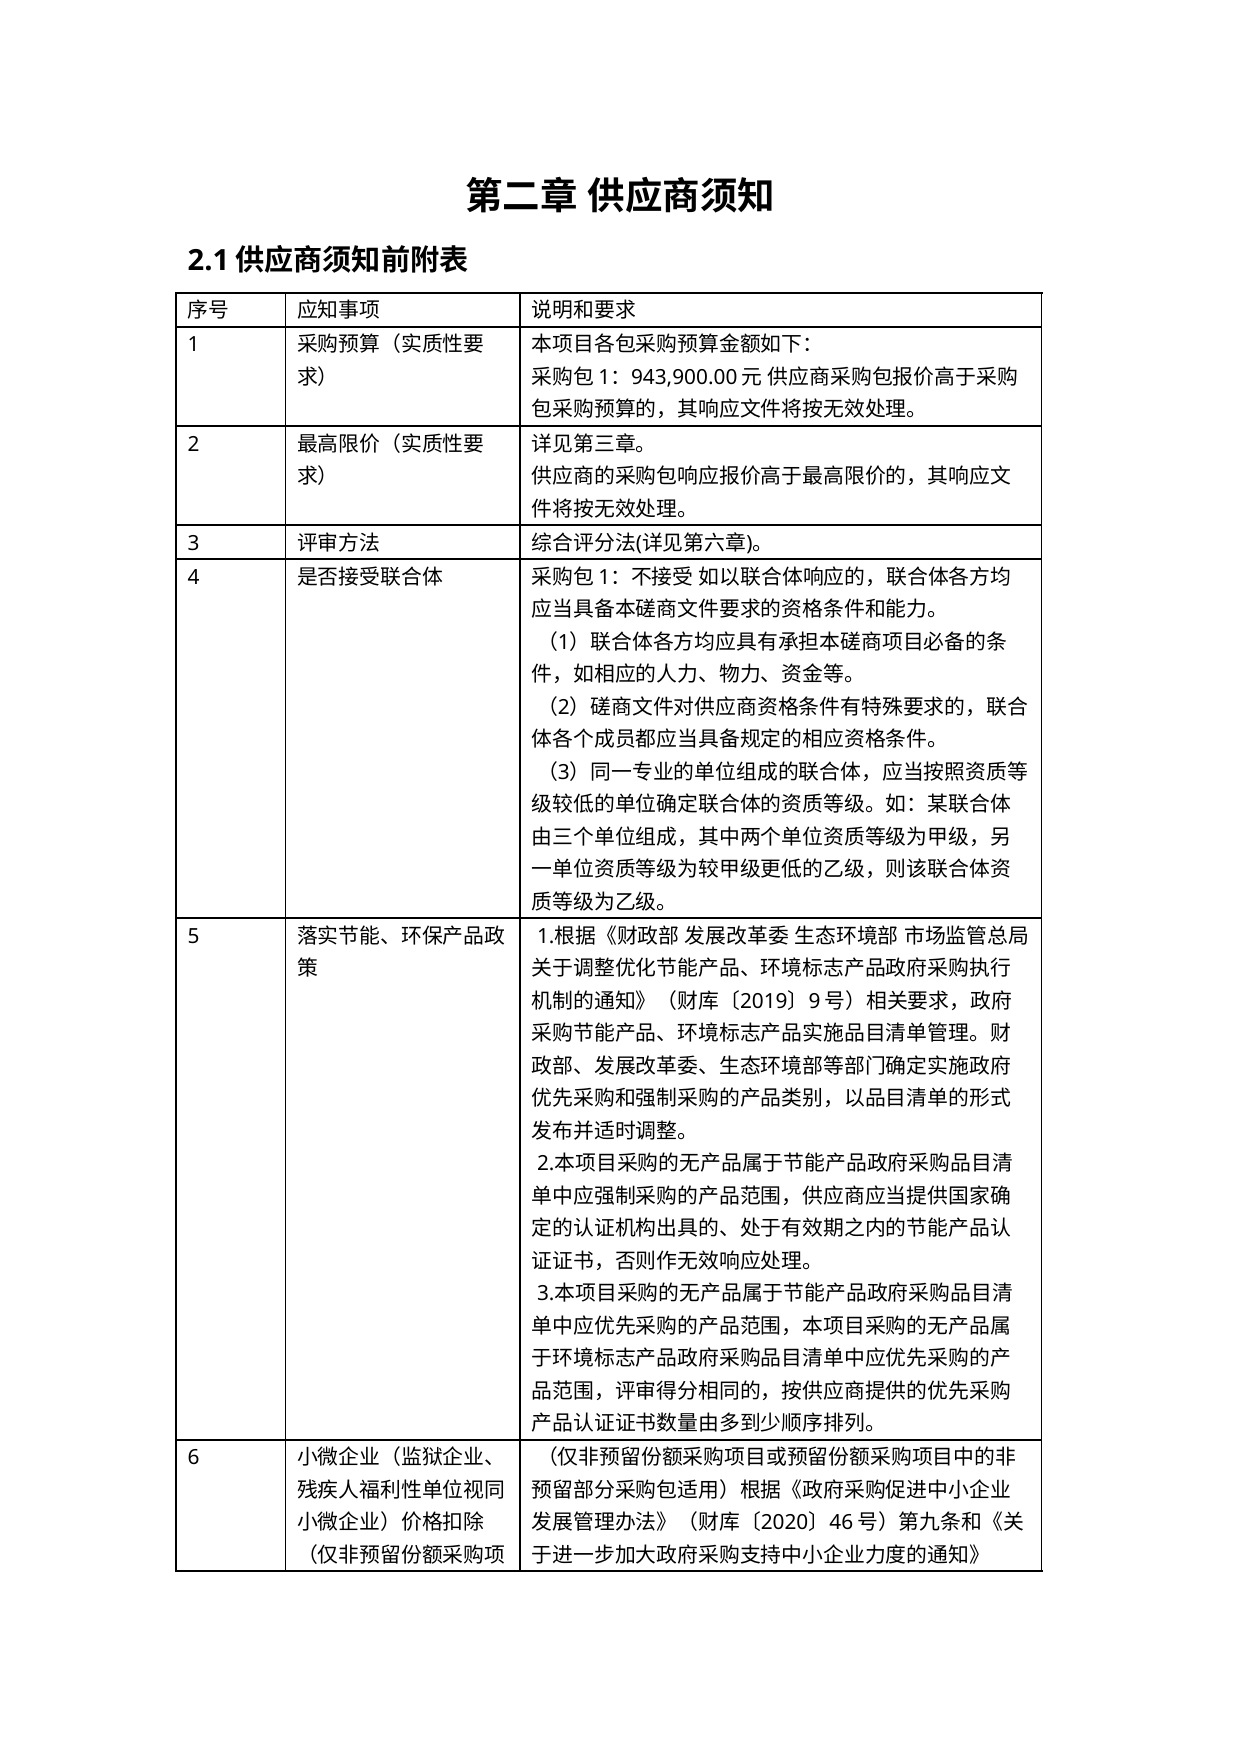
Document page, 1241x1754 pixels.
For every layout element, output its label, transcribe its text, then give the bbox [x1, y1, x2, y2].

table_cell 详见第三章。 供应商的采购包响应报价高于最高限价的，其响应文件将按无效处理。 [521, 427, 1041, 524]
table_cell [521, 1441, 1041, 1570]
table_cell 3 [177, 526, 285, 558]
table_cell 本项目各包采购预算金额如下： 采购包1：943,900.00元 供应商采购包报价高于采购包采购预算的，其响应文件将按无效处理。 [521, 328, 1041, 425]
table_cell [286, 1441, 519, 1570]
table_cell 采购包1：不接受 如以联合体响应的，联合体各方均应当具备本磋商文件要求的资格条件和能力。 （1）联合体各方均应具有承担本磋商项目必备的条件，如相应的人力、物力、资金等。 （2）磋商文件对供应商资格条件有特殊要求的，联合体各个成员都应当具备规定的相应资格条件。 （3）同一专业的单位组成的联合体，应当按照资质等级较低的单位确定联合体的资质等级。如：某联合体由三个单位组成，其中两个单位资质等级为甲级，另一单位资质等级为较甲级更低的乙级，则该联合体资质等级为乙级。 [521, 560, 1041, 917]
table_cell 1.根据《财政部 发展改革委 生态环境部 市场监管总局关于调整优化节能产品、环境标志产品政府采购执行机制的通知》（财库〔2019〕9号）相关要求，政府采购节能产品、环境标志产品实施品目清单管理。财政部、发展改革委、生态环境部等部门确定实施政府优先采购和强制采购的产品类别，以品目清单的形式发布并适时调整。 2.本项目采购的无产品属于节能产品政府采购品目清单中应强制采购的产品范围，供应商应当提供国家确定的认证机构出具的、处于有效期之内的节能产品认证证书，否则作无效响应处理。 3.本项目采购的无产品属于节能产品政府采购品目清单中应优先采购的产品范围，本项目采购的无产品属于环境标志产品政府采购品目清单中应优先采购的产品范围，评审得分相同的，按供应商提供的优先采购产品认证证书数量由多到少顺序排列。 [521, 919, 1041, 1439]
text 第二章 供应商须知 [187, 162, 1053, 227]
table_cell 2 [177, 427, 285, 524]
table_cell 采购预算（实质性要求） [286, 328, 519, 425]
table_header 说明和要求 [521, 294, 1041, 326]
table_cell 评审方法 [286, 526, 519, 558]
table_cell 落实节能、环保产品政策 [286, 919, 519, 1439]
table_cell 是否接受联合体 [286, 560, 519, 917]
table_cell 最高限价（实质性要求） [286, 427, 519, 524]
table_cell 综合评分法(详见第六章)。 [521, 526, 1041, 558]
table_header 应知事项 [286, 294, 519, 326]
table_cell 6 [177, 1441, 285, 1570]
table_cell 4 [177, 560, 285, 917]
table_header 序号 [177, 294, 285, 326]
table_cell 5 [177, 919, 285, 1439]
text 2.1供应商须知前附表 [187, 227, 1053, 292]
table_cell 1 [177, 328, 285, 425]
